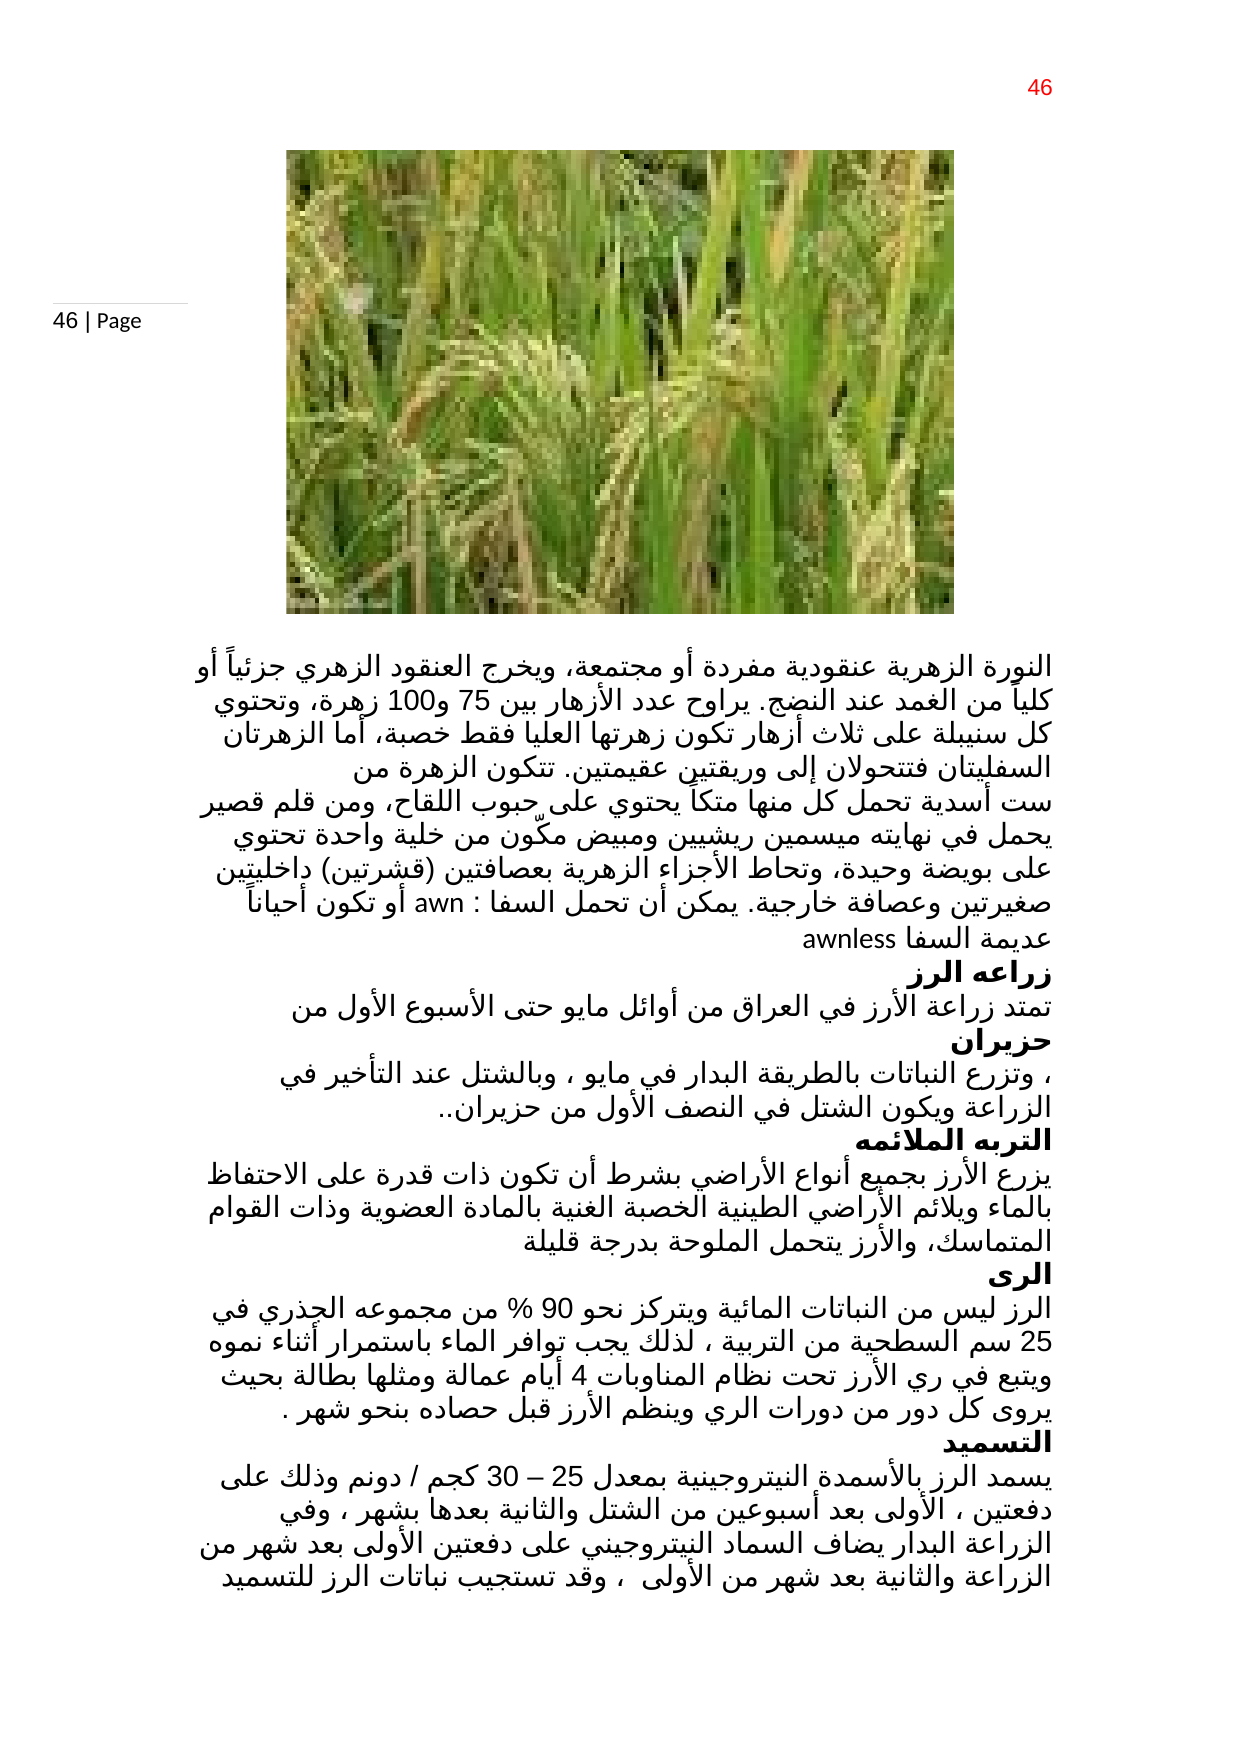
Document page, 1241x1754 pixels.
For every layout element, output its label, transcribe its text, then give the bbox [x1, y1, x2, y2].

text التربه الملائمه [187, 1123, 1053, 1157]
text التسميد [187, 1425, 1053, 1458]
text يزرع الأرز بجميع أنواع الأراضي بشرط أن تكون ذات قدرة على الاحتفاظ بالماء ويلائم الأراضي الطينية الخصبة الغنية بالمادة العضوية وذات القوام المتماسك، والأرز يتحمل الملوحة بدرجة قليلة [187, 1157, 1053, 1257]
text الرى [187, 1257, 1053, 1291]
text الرز ليس من النباتات المائية ويتركز نحو 90 % من مجموعه الجذري في 25 سم السطحية من التربية ، لذلك يجب توافر الماء باستمرار أثناء نموه ويتبع في ري الأرز تحت نظام المناوبات 4 أيام عمالة ومثلها بطالة بحيث يروى كل دور من دورات الري وينظم الأرز قبل حصاده بنحو شهر . [187, 1291, 1053, 1425]
text زراعه الرز [187, 955, 1053, 989]
text ، وتزرع النباتات بالطريقة البدار في مايو ، وبالشتل عند التأخير في الزراعة ويكون الشتل في النصف الأول من حزيران.. [187, 1056, 1053, 1123]
text تمتد زراعة الأرز في العراق من أوائل مايو حتى الأسبوع الأول من حزيران [187, 989, 1053, 1056]
text النورة الزهرية عنقودية مفردة أو مجتمعة، ويخرج العنقود الزهري جزئياً أو كلياً من الغمد عند النضج. يراوح عدد الأزهار بين 75 و100 زهرة، وتحتوي كل سنيبلة على ثلاث أزهار تكون زهرتها العليا فقط خصبة، أما الزهرتان السفليتان فتتحولان إلى وريقتين عقيمتين. تتكون الزهرة من ست أسدية تحمل كل منها متكاً يحتوي على حبوب اللقاح، ومن قلم قصير يحمل في نهايته ميسمين ريشيين ومبيض مكّون من خلية واحدة تحتوي على بويضة وحيدة، وتحاط الأجزاء الزهرية بعصافتين (قشرتين) داخليتين صغيرتين وعصافة خارجية. يمكن أن تحمل السفا : awn أو تكون أحياناً عديمة السفا awnless [187, 649, 1053, 955]
picture [286, 150, 954, 614]
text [187, 1458, 1053, 1593]
